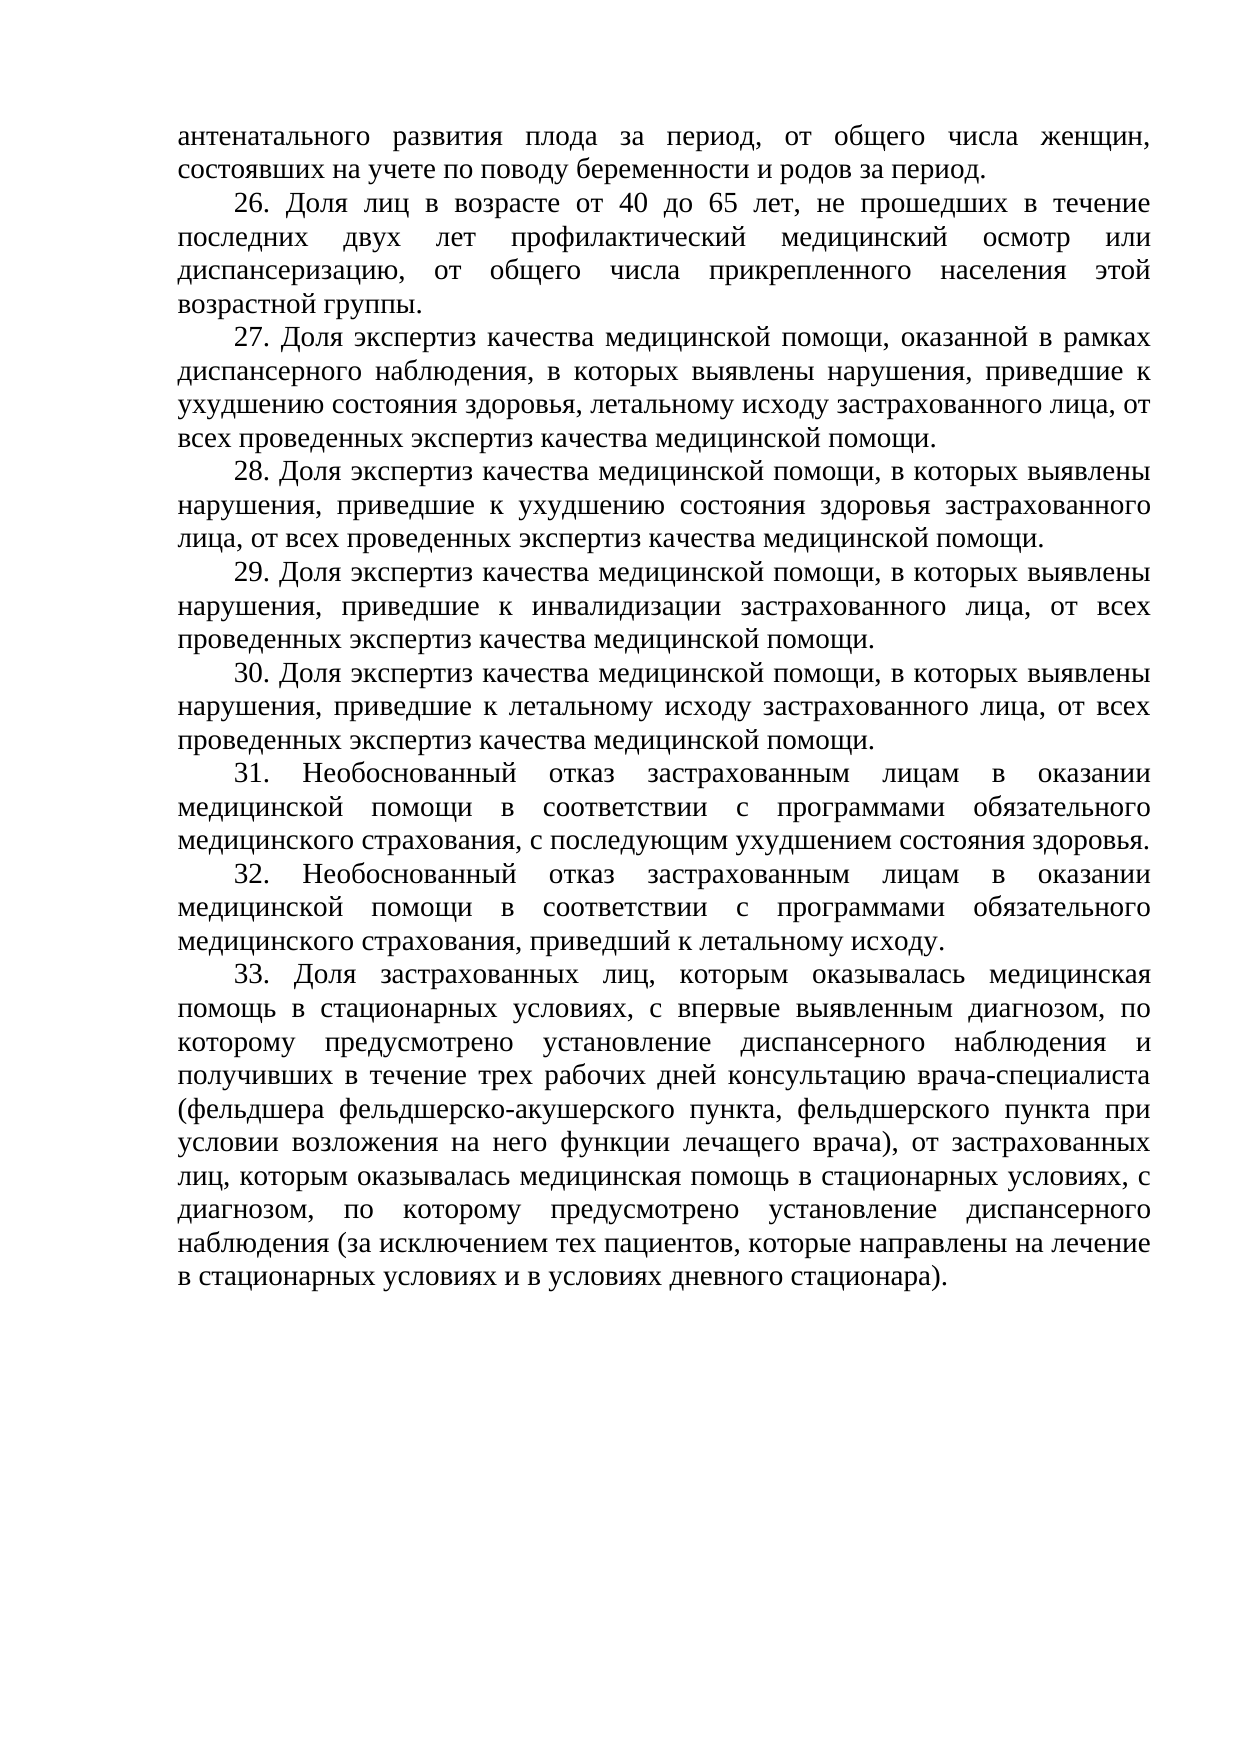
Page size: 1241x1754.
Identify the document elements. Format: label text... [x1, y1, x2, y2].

text 26. Доля лиц в возрасте от 40 до 65 лет, не прошедших в течение последних двух лет профилактический медицинский осмотр или диспансеризацию, от общего числа прикрепленного населения этой возрастной группы. [177, 185, 1152, 319]
text 27. Доля экспертиз качества медицинской помощи, оказанной в рамках диспансерного наблюдения, в которых выявлены нарушения, приведшие к ухудшению состояния здоровья, летальному исходу застрахованного лица, от всех проведенных экспертиз качества медицинской помощи. [177, 319, 1152, 453]
text 32. Необоснованный отказ застрахованным лицам в оказании медицинской помощи в соответствии с программами обязательного медицинского страхования, приведший к летальному исходу. [177, 856, 1152, 957]
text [177, 118, 1152, 185]
text 30. Доля экспертиз качества медицинской помощи, в которых выявлены нарушения, приведшие к летальному исходу застрахованного лица, от всех проведенных экспертиз качества медицинской помощи. [177, 655, 1152, 755]
text 31. Необоснованный отказ застрахованным лицам в оказании медицинской помощи в соответствии с программами обязательного медицинского страхования, с последующим ухудшением состояния здоровья. [177, 755, 1152, 856]
text 29. Доля экспертиз качества медицинской помощи, в которых выявлены нарушения, приведшие к инвалидизации застрахованного лица, от всех проведенных экспертиз качества медицинской помощи. [177, 554, 1152, 655]
text 28. Доля экспертиз качества медицинской помощи, в которых выявлены нарушения, приведшие к ухудшению состояния здоровья застрахованного лица, от всех проведенных экспертиз качества медицинской помощи. [177, 453, 1152, 554]
text 33. Доля застрахованных лиц, которым оказывалась медицинская помощь в стационарных условиях, с впервые выявленным диагнозом, по которому предусмотрено установление диспансерного наблюдения и получивших в течение трех рабочих дней консультацию врача-специалиста (фельдшера фельдшерско-акушерского пункта, фельдшерского пункта при условии возложения на него функции лечащего врача), от застрахованных лиц, которым оказывалась медицинская помощь в стационарных условиях, с диагнозом, по которому предусмотрено установление диспансерного наблюдения (за исключением тех пациентов, которые направлены на лечение в стационарных условиях и в условиях дневного стационара). [177, 957, 1152, 1292]
